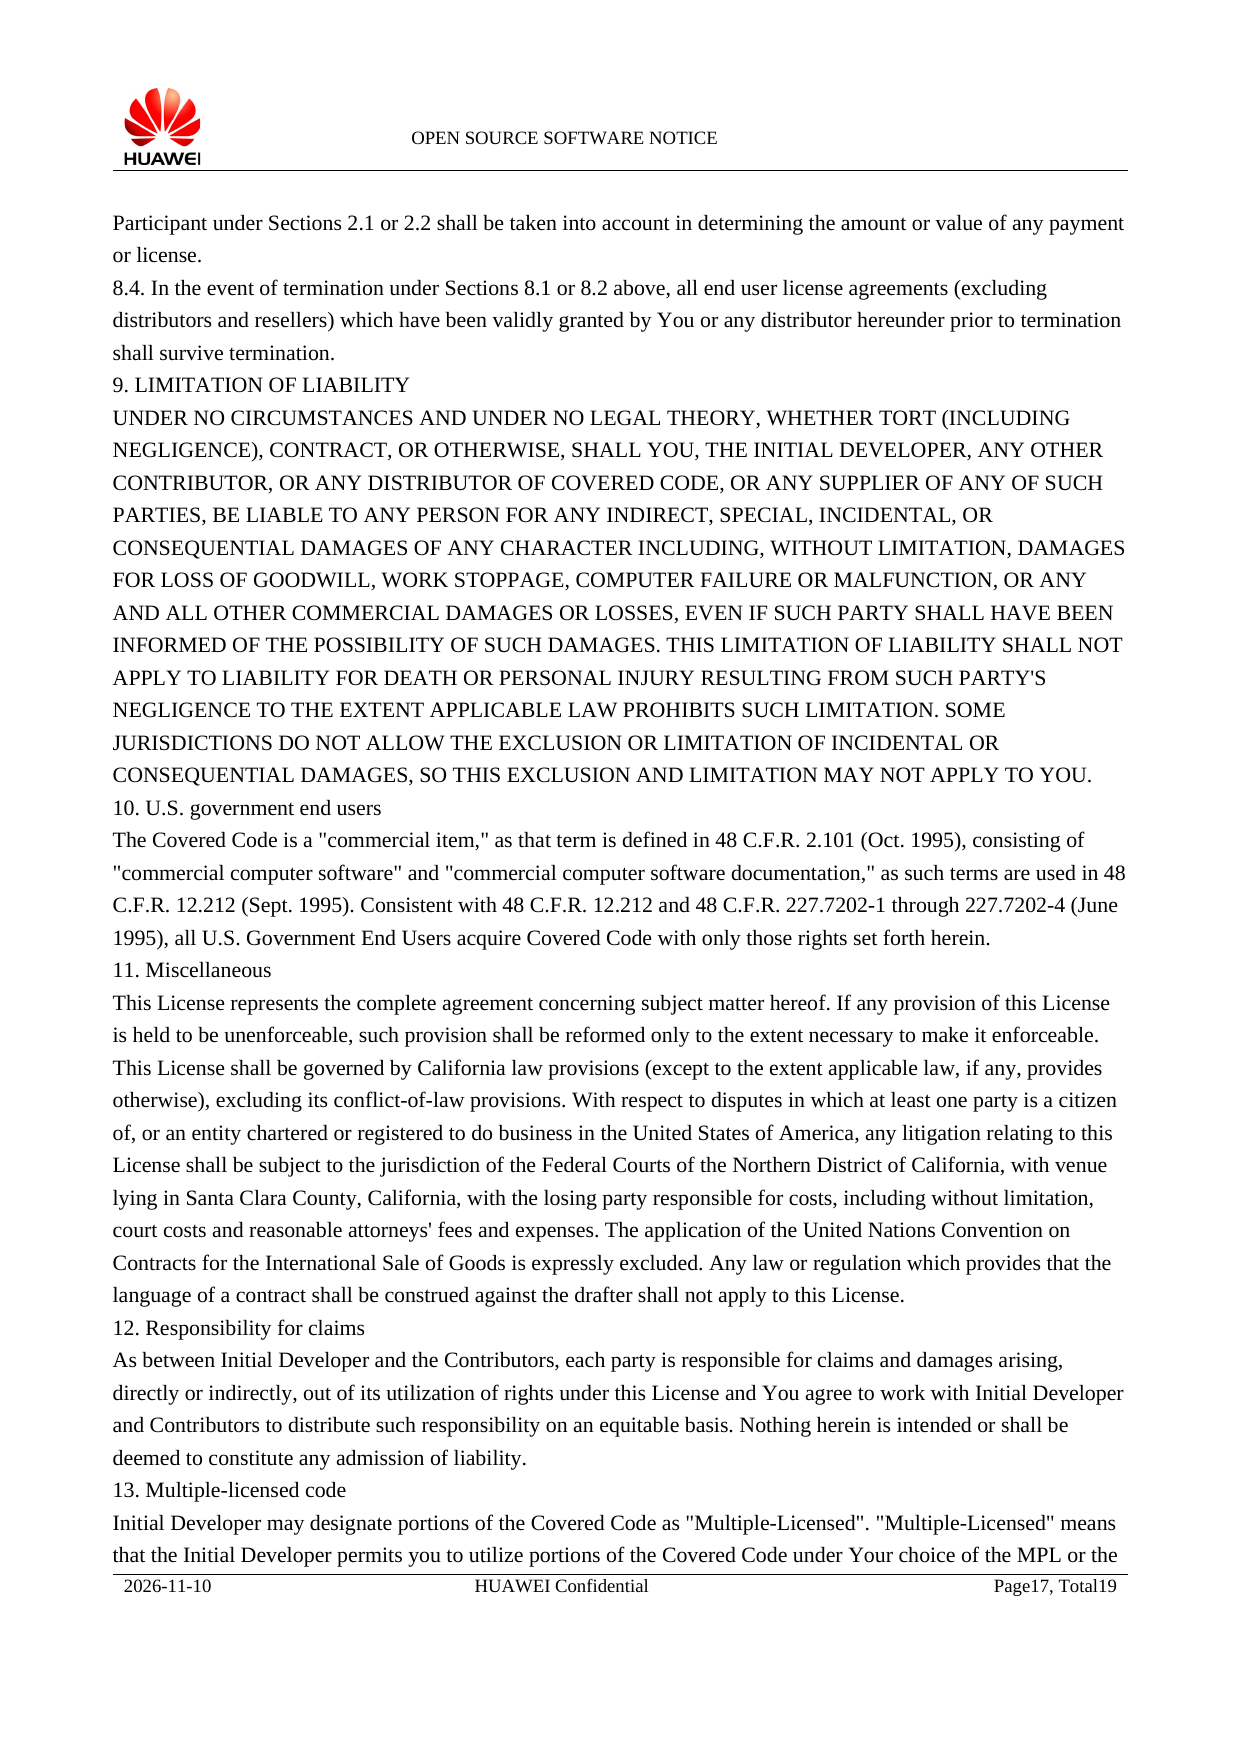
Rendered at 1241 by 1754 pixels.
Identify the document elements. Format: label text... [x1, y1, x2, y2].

picture [124, 88, 201, 165]
